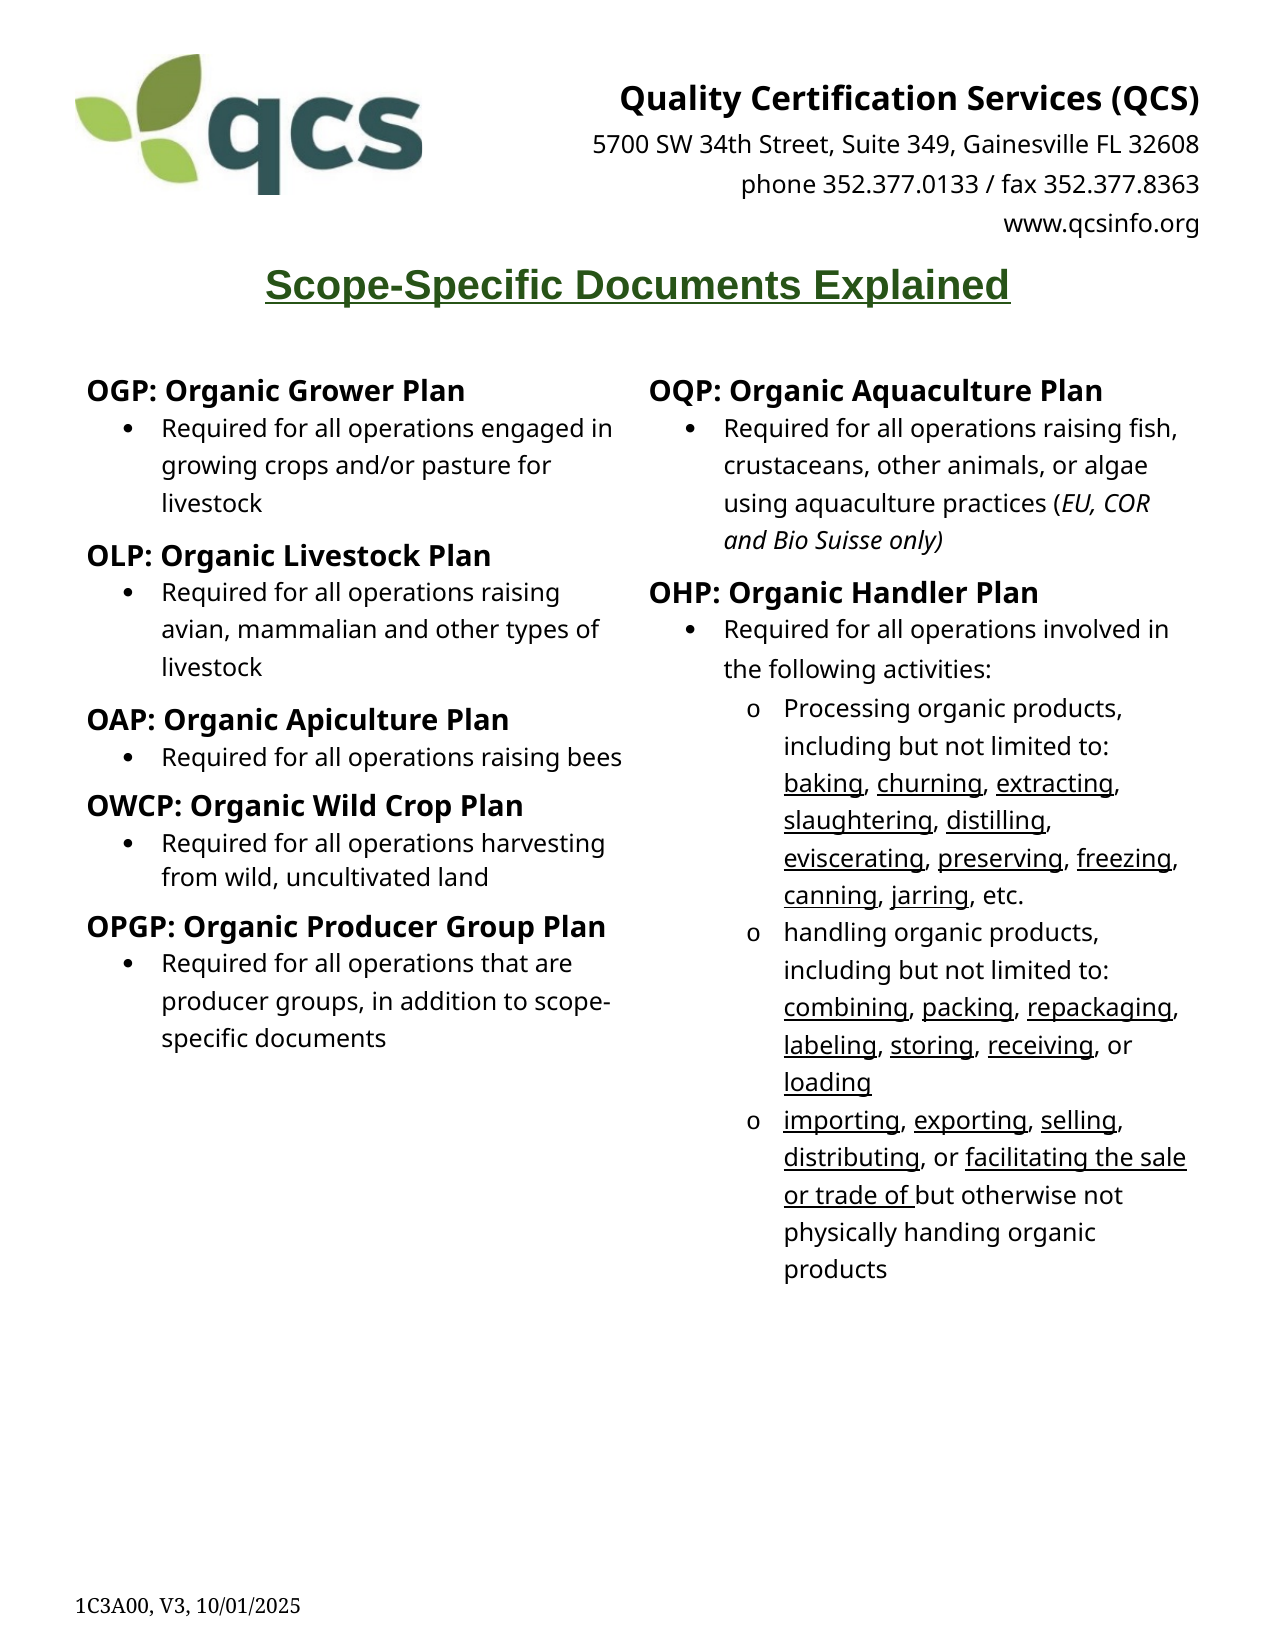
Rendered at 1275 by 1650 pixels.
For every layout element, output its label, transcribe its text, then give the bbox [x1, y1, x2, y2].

text Scope-Specific Documents Explained [75, 261, 1200, 308]
picture [75, 54, 423, 195]
table_header OQP: Organic Aquaculture Plan Required for all operations raising fish, crustaceans, other animals, or algae using aquaculture practices (EU, COR and Bio Suisse only) OHP: Organic Handler Plan Required for all operations involved in the following activities: Processing organic products, including but not limited to: baking, churning, extracting, slaughtering, distilling, eviscerating, preserving, freezing, canning, jarring, etc. handling organic products, including but not limited to: combining, packing, repackaging, labeling, storing, receiving, or loading importing, exporting, selling, distributing, or facilitating the sale or trade of but otherwise not physically handing organic products [637, 371, 1199, 1306]
table_header OGP: Organic Grower Plan Required for all operations engaged in growing crops and/or pasture for livestock OLP: Organic Livestock Plan Required for all operations raising avian, mammalian and other types of livestock OAP: Organic Apiculture Plan Required for all operations raising bees OWCP: Organic Wild Crop Plan Required for all operations harvesting from wild, uncultivated land OPGP: Organic Producer Group Plan Required for all operations that are producer groups, in addition to scope-specific documents [75, 371, 637, 1306]
